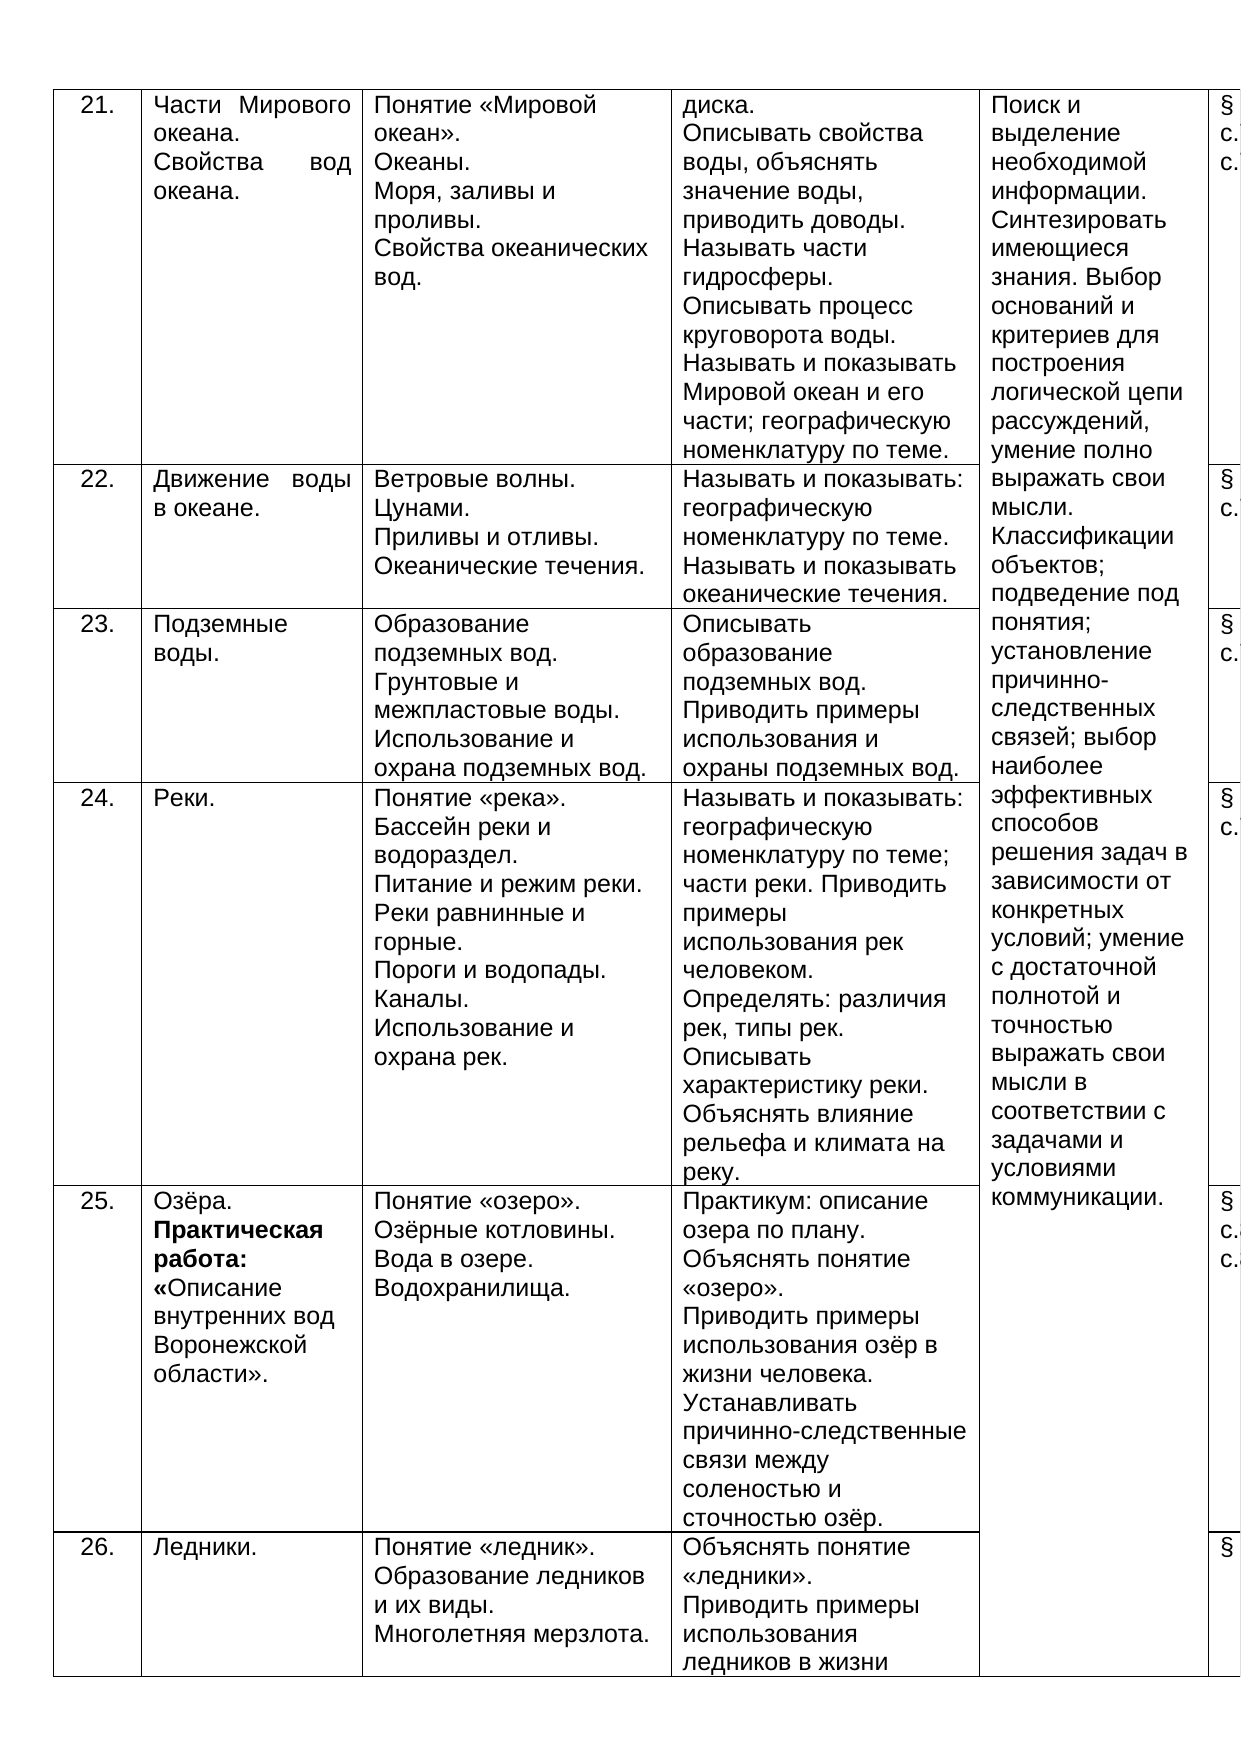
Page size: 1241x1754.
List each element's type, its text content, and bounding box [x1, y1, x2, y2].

table_cell 22. [54, 465, 141, 608]
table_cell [363, 1533, 671, 1676]
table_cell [980, 90, 1208, 1676]
table_cell 26. [54, 1533, 141, 1676]
table_cell Ветровые волны. Цунами. Приливы и отливы. Океанические течения. [363, 465, 671, 608]
table_cell Называть и показывать: географическую номенклатуру по теме. Называть и показывать океанические течения. [672, 465, 979, 608]
table_cell 25. [54, 1186, 141, 1531]
table_cell Практикум: описание озера по плану. Объяснять понятие «озеро». Приводить примеры использования озёр в жизни человека. Устанавливать причинно-следственные связи между соленостью и сточностью озёр. [672, 1186, 979, 1531]
table_cell § 22 Р.т. с.75 №4 [1209, 609, 1240, 782]
table_cell Озёра. Практическая работа: «Описание внутренних вод Воронежской области». [142, 1186, 362, 1531]
table_cell § 25 [1209, 1533, 1240, 1676]
table_cell Движение воды в океане. [142, 465, 362, 608]
table_cell Понятие «озеро». Озёрные котловины. Вода в озере. Водохранилища. [363, 1186, 671, 1531]
table_cell Части Мирового океана. Свойства вод океана. [142, 90, 362, 463]
table_cell Понятие «Мировой океан». Океаны. Моря, заливы и проливы. Свойства океанических вод. [363, 90, 671, 463]
table_cell § 21 Р.т. с.74 №4 [1209, 465, 1240, 608]
table_cell 24. [54, 783, 141, 1185]
table_cell § 23 Р.т. с.77 № 6 [1209, 783, 1240, 1185]
table_cell Образование подземных вод. Грунтовые и межпластовые воды. Использование и охрана подземных вод. [363, 609, 671, 782]
table_cell Ледники. [142, 1533, 362, 1676]
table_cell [672, 90, 979, 463]
table_cell Понятие «река». Бассейн реки и водораздел. Питание и режим реки. Реки равнинные и горные. Пороги и водопады. Каналы. Использование и охрана рек. [363, 783, 671, 1185]
table_cell Называть и показывать: географическую номенклатуру по теме; части реки. Приводить примеры использования рек человеком. Определять: различия рек, типы рек. Описывать характеристику реки. Объяснять влияние рельефа и климата на реку. [672, 783, 979, 1185]
table_cell Подземные воды. [142, 609, 362, 782]
table_cell § 20 Р.т. с.71 №4, с.72 №9 [1209, 90, 1240, 463]
table_cell 23. [54, 609, 141, 782]
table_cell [672, 1533, 979, 1676]
table_cell § 24 Р.т. с.80 №4, с.81 №5 [1209, 1186, 1240, 1531]
table_cell Реки. [142, 783, 362, 1185]
table_cell 21. [54, 90, 141, 463]
table_cell Описывать образование подземных вод. Приводить примеры использования и охраны подземных вод. [672, 609, 979, 782]
